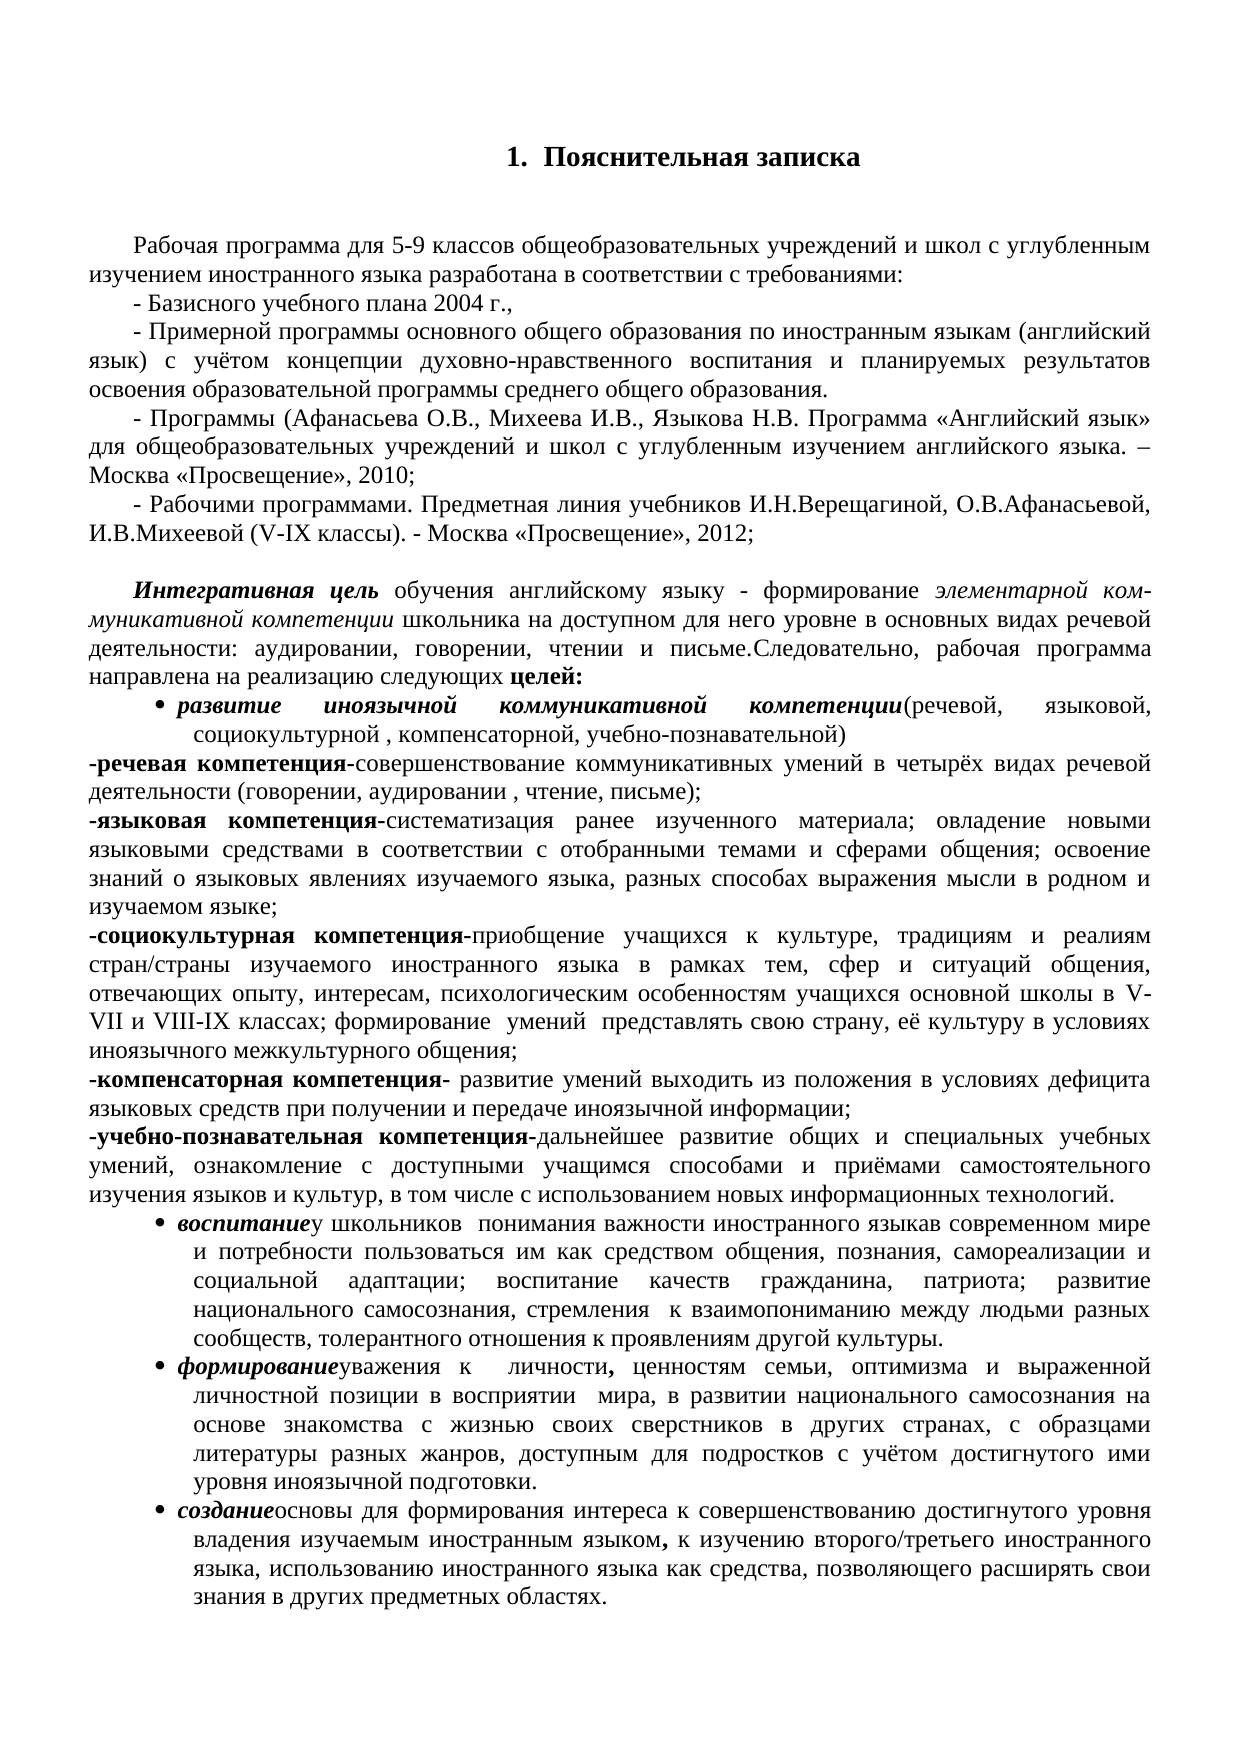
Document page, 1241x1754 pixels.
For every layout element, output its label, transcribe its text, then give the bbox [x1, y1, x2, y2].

list -речевая компетенция-совершенствование коммуникативных умений в четырёх видах речевой деятельности (говорении, аудировании , чтение, письме); [88, 748, 1152, 805]
subtitle Пояснительная записка [215, 139, 1152, 172]
text - Базисного учебного плана 2004 г., [88, 288, 1152, 316]
text Рабочая программа для 5-9 классов общеобразовательных учреждений и школ с углубленным изучением иностранного языка разработана в соответствии с требованиями: [88, 230, 1152, 288]
list развитие иноязычной коммуникативной компетенции(речевой, языковой, социокультурной , компенсаторной, учебно-познавательной) [156, 690, 1152, 748]
list воспитаниеу школьников понимания важности иностранного языкав современном мире и потребности пользоваться им как средством общения, познания, самореализации и социальной адаптации; воспитание качеств гражданина, патриота; развитие национального самосознания, стремления к взаимопониманию между людьми разных сообществ, толерантного отношения к проявлениям другой культуры. [156, 1208, 1152, 1351]
list -социокультурная компетенция-приобщение учащихся к культуре, традициям и реалиям стран/страны изучаемого иностранного языка в рамках тем, сфер и ситуаций общения, отвечающих опыту, интересам, психологическим особенностям учащихся основной школы в V-VII и VIII-IX классах; формирование умений представлять свою страну, её культуру в условиях иноязычного межкультурного общения; [88, 920, 1152, 1064]
text - Рабочими программами. Предметная линия учебников И.Н.Верещагиной, О.В.Афанасьевой, И.В.Михеевой (V-IX классы). - Москва «Просвещение», 2012; [88, 489, 1152, 546]
list формированиеуважения к личности, ценностям семьи, оптимизма и выраженной личностной позиции в восприятии мира, в развитии национального самосознания на основе знакомства с жизнью своих сверстников в других странах, с образцами литературы разных жанров, доступным для подростков с учётом достигнутого ими уровня иноязычной подготовки. [156, 1351, 1152, 1495]
list -компенсаторная компетенция- развитие умений выходить из положения в условиях дефицита языковых средств при получении и передаче иноязычной информации; [88, 1064, 1152, 1121]
list -учебно-познавательная компетенция-дальнейшее развитие общих и специальных учебных умений, ознакомление с доступными учащимся способами и приёмами самостоятельного изучения языков и культур, в том числе с использованием новых информационных технологий. [88, 1121, 1152, 1208]
list созданиеосновы для формирования интереса к совершенствованию достигнутого уровня владения изучаемым иностранным языком, к изучению второго/третьего иностранного языка, использованию иностранного языка как средства, позволяющего расширять свои знания в других предметных областях. [156, 1495, 1152, 1610]
text - Программы (Афанасьева О.В., Михеева И.В., Языкова Н.В. Программа «Английский язык» для общеобразовательных учреждений и школ с углубленным изучением английского языка. –Москва «Просвещение», 2010; [88, 403, 1152, 489]
text Интегративная цель обучения английскому языку - формирование элементарной коммуникативной компетенции школьника на доступном для него уровне в основных видах речевой деятельности: аудировании, говорении, чтении и письме.Следовательно, рабочая программа направлена на реализацию следующих целей: [88, 575, 1152, 690]
text - Примерной программы основного общего образования по иностранным языкам (английский язык) с учётом концепции духовно-нравственного воспитания и планируемых результатов освоения образовательной программы среднего общего образования. [88, 316, 1152, 403]
list -языковая компетенция-систематизация ранее изученного материала; овладение новыми языковыми средствами в соответствии с отобранными темами и сферами общения; освоение знаний о языковых явлениях изучаемого языка, разных способах выражения мысли в родном и изучаемом языке; [88, 805, 1152, 920]
